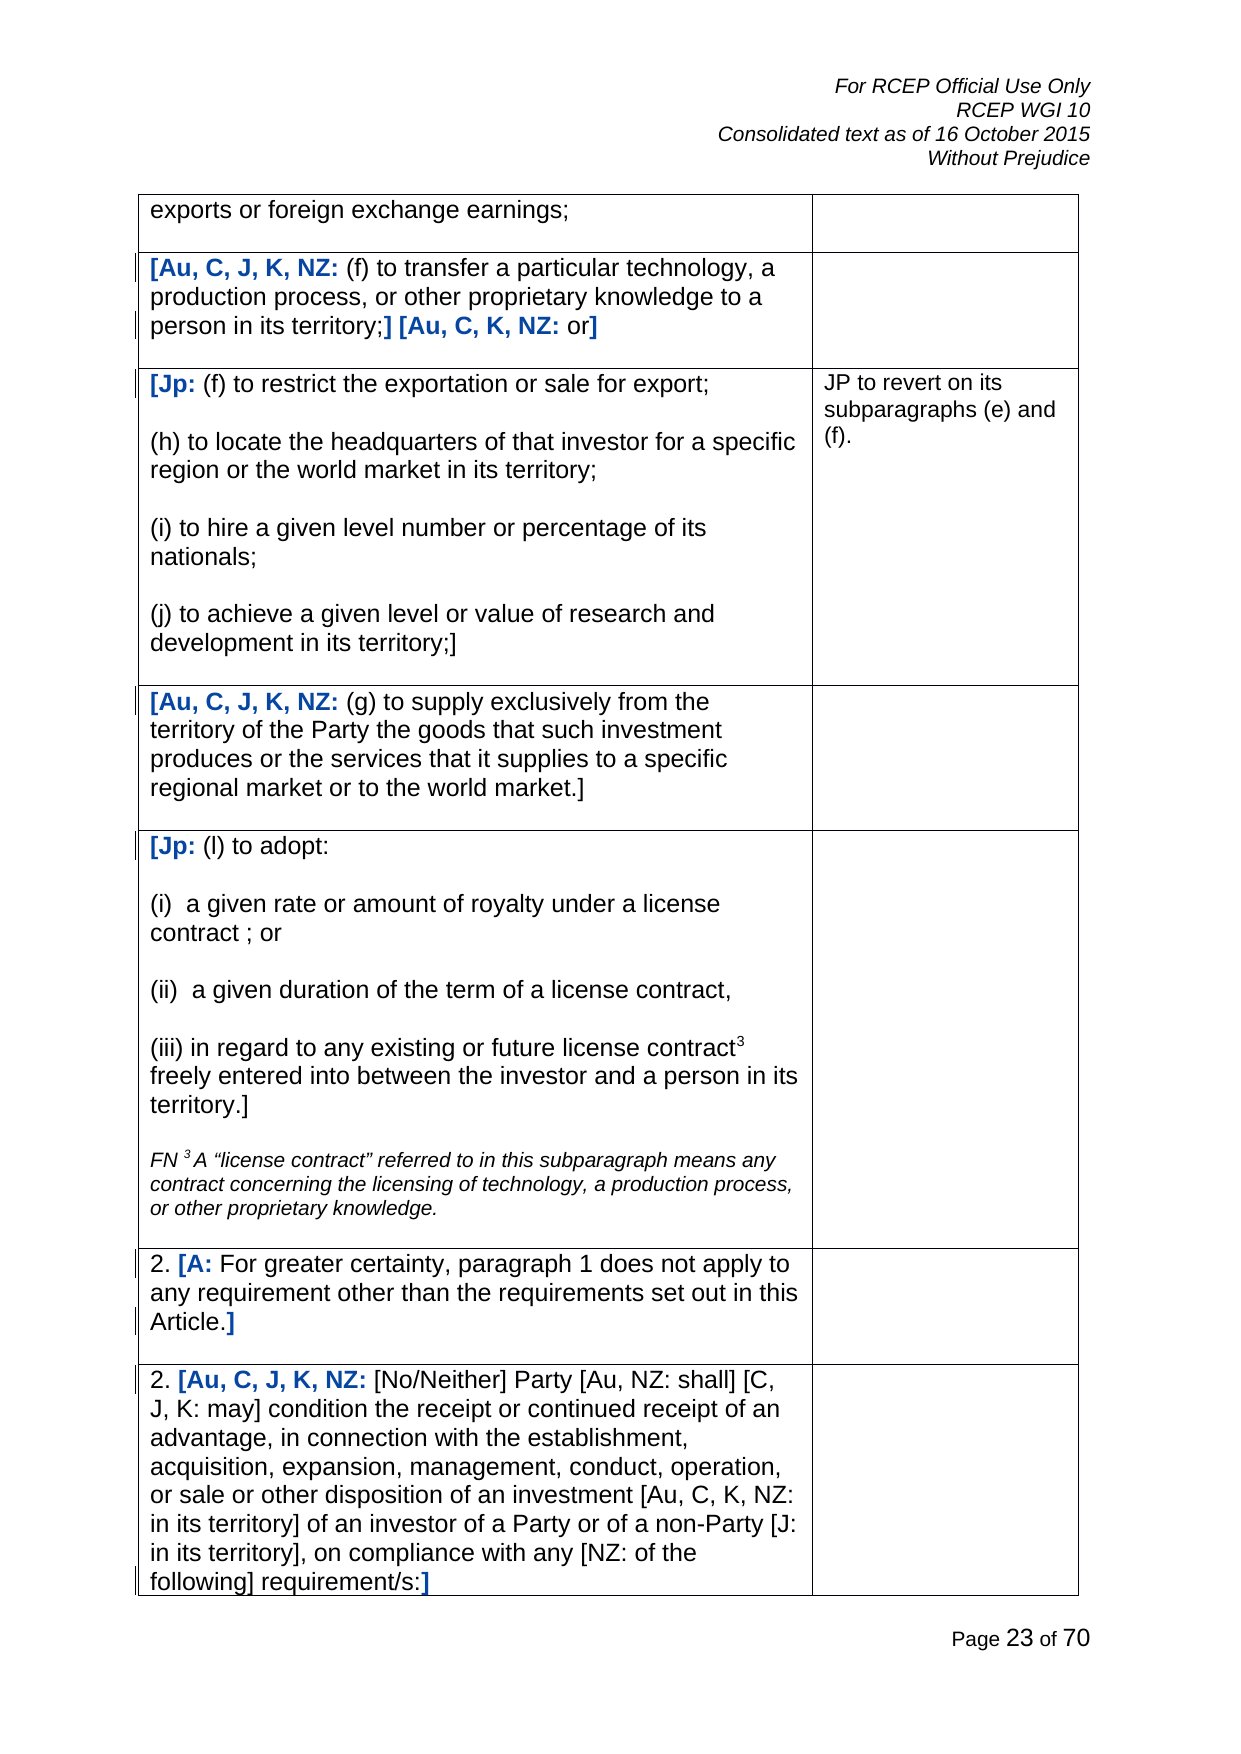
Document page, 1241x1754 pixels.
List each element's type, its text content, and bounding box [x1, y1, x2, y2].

table_cell JP to revert on its subparagraphs (e) and (f). [813, 369, 1078, 685]
table_cell [813, 1249, 1078, 1364]
table_cell [813, 1365, 1078, 1595]
table_cell [Au, C, J, K, NZ: (f) to transfer a particular technology, a production process, or other proprietary knowledge to a person in its territory;] [Au, C, K, NZ: or] [139, 253, 812, 368]
table_cell [Jp: (f) to restrict the exportation or sale for export; (h) to locate the headquarters of that investor for a specific region or the world market in its territory; (i) to hire a given level number or percentage of its nationals; (j) to achieve a given level or value of research and development in its territory;] [139, 369, 812, 685]
table_cell 2. [A: For greater certainty, paragraph 1 does not apply to any requirement other than the requirements set out in this Article.] [139, 1249, 812, 1364]
table_cell [Au, C, J, K, NZ: (g) to supply exclusively from the territory of the Party the goods that such investment produces or the services that it supplies to a specific regional market or to the world market.] [139, 686, 812, 830]
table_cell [139, 195, 812, 252]
table_cell [813, 831, 1078, 1248]
table_cell [813, 253, 1078, 368]
table_cell [Jp: (l) to adopt: (i) a given rate or amount of royalty under a license contract ; or (ii) a given duration of the term of a license contract, (iii) in regard to any existing or future license contract3 freely entered into between the investor and a person in its territory.] FN 3 A “license contract” referred to in this subparagraph means any contract concerning the licensing of technology, a production process, or other proprietary knowledge. [139, 831, 812, 1248]
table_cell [813, 195, 1078, 252]
table_cell [813, 686, 1078, 830]
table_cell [139, 1365, 812, 1595]
